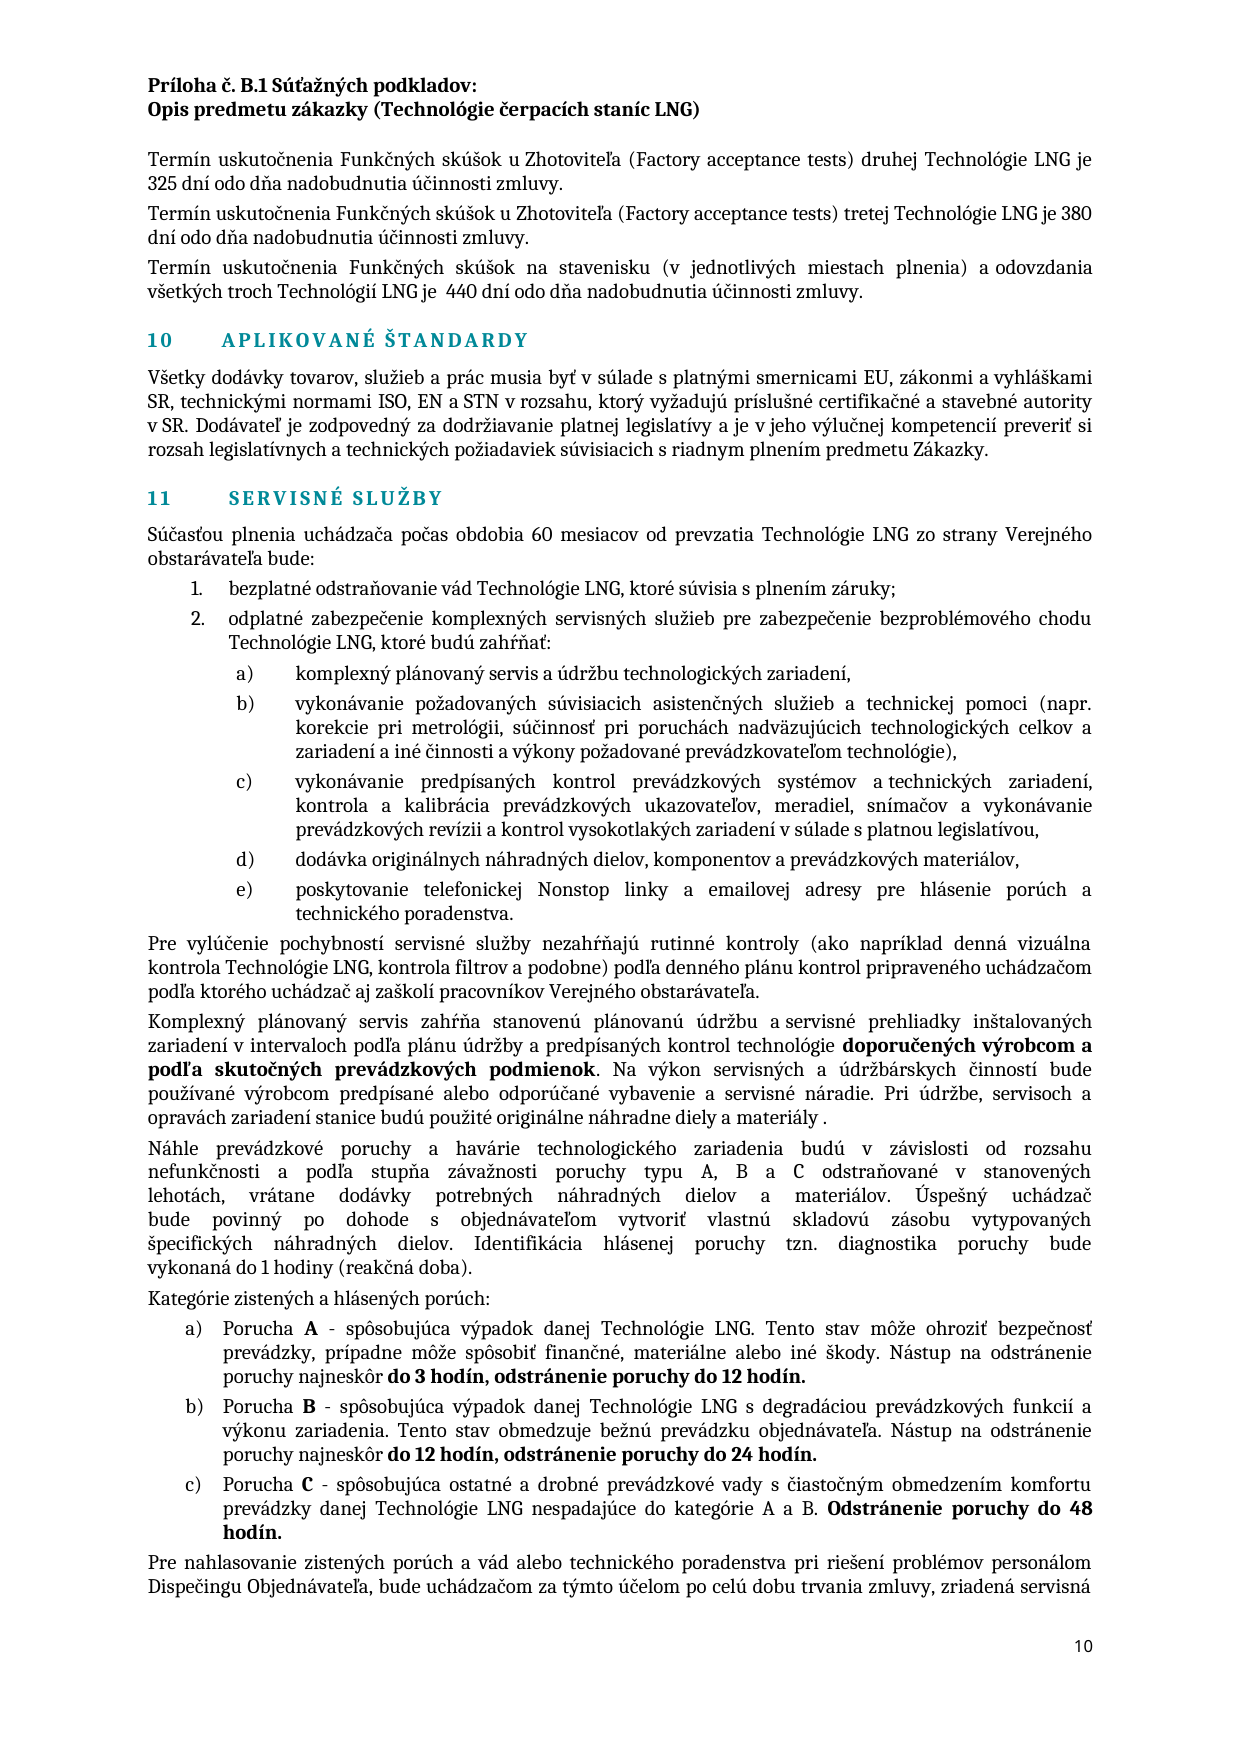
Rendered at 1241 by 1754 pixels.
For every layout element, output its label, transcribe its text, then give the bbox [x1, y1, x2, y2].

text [148, 1551, 1093, 1599]
text Náhle prevádzkové poruchy a havárie technologického zariadenia budú v závislosti od rozsahu nefunkčnosti a podľa stupňa závažnosti poruchy typu A, B a C odstraňované v stanovených lehotách, vrátane dodávky potrebných náhradných dielov a materiálov. Úspešný uchádzač bude povinný po dohode s objednávateľom vytvoriť vlastnú skladovú zásobu vytypovaných špecifických náhradných dielov. Identifikácia hlásenej poruchy tzn. diagnostika poruchy bude vykonaná do 1 hodiny (reakčná doba). [148, 1136, 1093, 1280]
text Súčasťou plnenia uchádzača počas obdobia 60 mesiacov od prevzatia Technológie LNG zo strany Verejného obstarávateľa bude: [148, 523, 1093, 571]
list Porucha A - spôsobujúca výpadok danej Technológie LNG. Tento stav môže ohroziť bezpečnosť prevádzky, prípadne môže spôsobiť finančné, materiálne alebo iné škody. Nástup na odstránenie poruchy najneskôr do 3 hodín, odstránenie poruchy do 12 hodín. [185, 1316, 1093, 1388]
text Pre vylúčenie pochybností servisné služby nezahŕňajú rutinné kontroly (ako napríklad denná vizuálna kontrola Technológie LNG, kontrola filtrov a podobne) podľa denného plánu kontrol pripraveného uchádzačom podľa ktorého uchádzač aj zaškolí pracovníkov Verejného obstarávateľa. [148, 932, 1093, 1004]
list odplatné zabezpečenie komplexných servisných služieb pre zabezpečenie bezproblémového chodu Technológie LNG, ktoré budú zahŕňať: [191, 607, 1093, 655]
subtitle Termín uskutočnenia Funkčných skúšok u Zhotoviteľa (Factory acceptance tests) druhej Technológie LNG je 325 dní odo dňa nadobudnutia účinnosti zmluvy. [148, 148, 1093, 196]
subtitle SERVISNÉ SLUŽBY [148, 486, 1093, 510]
subtitle aplikované štandardy [148, 329, 1093, 353]
list vykonávanie požadovaných súvisiacich asistenčných služieb a technickej pomoci (napr. korekcie pri metrológii, súčinnosť pri poruchách nadväzujúcich technologických celkov a zariadení a iné činnosti a výkony požadované prevádzkovateľom technológie), [236, 691, 1093, 763]
subtitle Všetky dodávky tovarov, služieb a prác musia byť v súlade s platnými smernicami EU, zákonmi a vyhláškami SR, technickými normami ISO, EN a STN v rozsahu, ktorý vyžadujú príslušné certifikačné a stavebné autority v SR. Dodávateľ je zodpovedný za dodržiavanie platnej legislatívy a je v jeho výlučnej kompetencií preveriť si rozsah legislatívnych a technických požiadaviek súvisiacich s riadnym plnením predmetu Zákazky. [148, 365, 1093, 461]
list Porucha B - spôsobujúca výpadok danej Technológie LNG s degradáciou prevádzkových funkcií a výkonu zariadenia. Tento stav obmedzuje bežnú prevádzku objednávateľa. Nástup na odstránenie poruchy najneskôr do 12 hodín, odstránenie poruchy do 24 hodín. [185, 1394, 1093, 1466]
list bezplatné odstraňovanie vád Technológie LNG, ktoré súvisia s plnením záruky; [191, 577, 1093, 601]
list dodávka originálnych náhradných dielov, komponentov a prevádzkových materiálov, [236, 848, 1093, 872]
list komplexný plánovaný servis a údržbu technologických zariadení, [236, 661, 1093, 685]
subtitle Termín uskutočnenia Funkčných skúšok na stavenisku (v jednotlivých miestach plnenia) a odovzdania všetkých troch Technológií LNG je 440 dní odo dňa nadobudnutia účinnosti zmluvy. [148, 256, 1093, 304]
list Porucha C - spôsobujúca ostatné a drobné prevádzkové vady s čiastočným obmedzením komfortu prevádzky danej Technológie LNG nespadajúce do kategórie A a B. Odstránenie poruchy do 48 hodín. [185, 1473, 1093, 1544]
subtitle Termín uskutočnenia Funkčných skúšok u Zhotoviteľa (Factory acceptance tests) tretej Technológie LNG je 380 dní odo dňa nadobudnutia účinnosti zmluvy. [148, 202, 1093, 250]
text Kategórie zistených a hlásených porúch: [148, 1286, 1093, 1310]
list poskytovanie telefonickej Nonstop linky a emailovej adresy pre hlásenie porúch a technického poradenstva. [236, 878, 1093, 926]
list vykonávanie predpísaných kontrol prevádzkových systémov a technických zariadení, kontrola a kalibrácia prevádzkových ukazovateľov, meradiel, snímačov a vykonávanie prevádzkových revízii a kontrol vysokotlakých zariadení v súlade s platnou legislatívou, [236, 769, 1093, 841]
text Komplexný plánovaný servis zahŕňa stanovenú plánovanú údržbu a servisné prehliadky inštalovaných zariadení v intervaloch podľa plánu údržby a predpísaných kontrol technológie doporučených výrobcom a podľa skutočných prevádzkových podmienok. Na výkon servisných a údržbárskych činností bude používané výrobcom predpísané alebo odporúčané vybavenie a servisné náradie. Pri údržbe, servisoch a opravách zariadení stanice budú použité originálne náhradne diely a materiály . [148, 1010, 1093, 1130]
